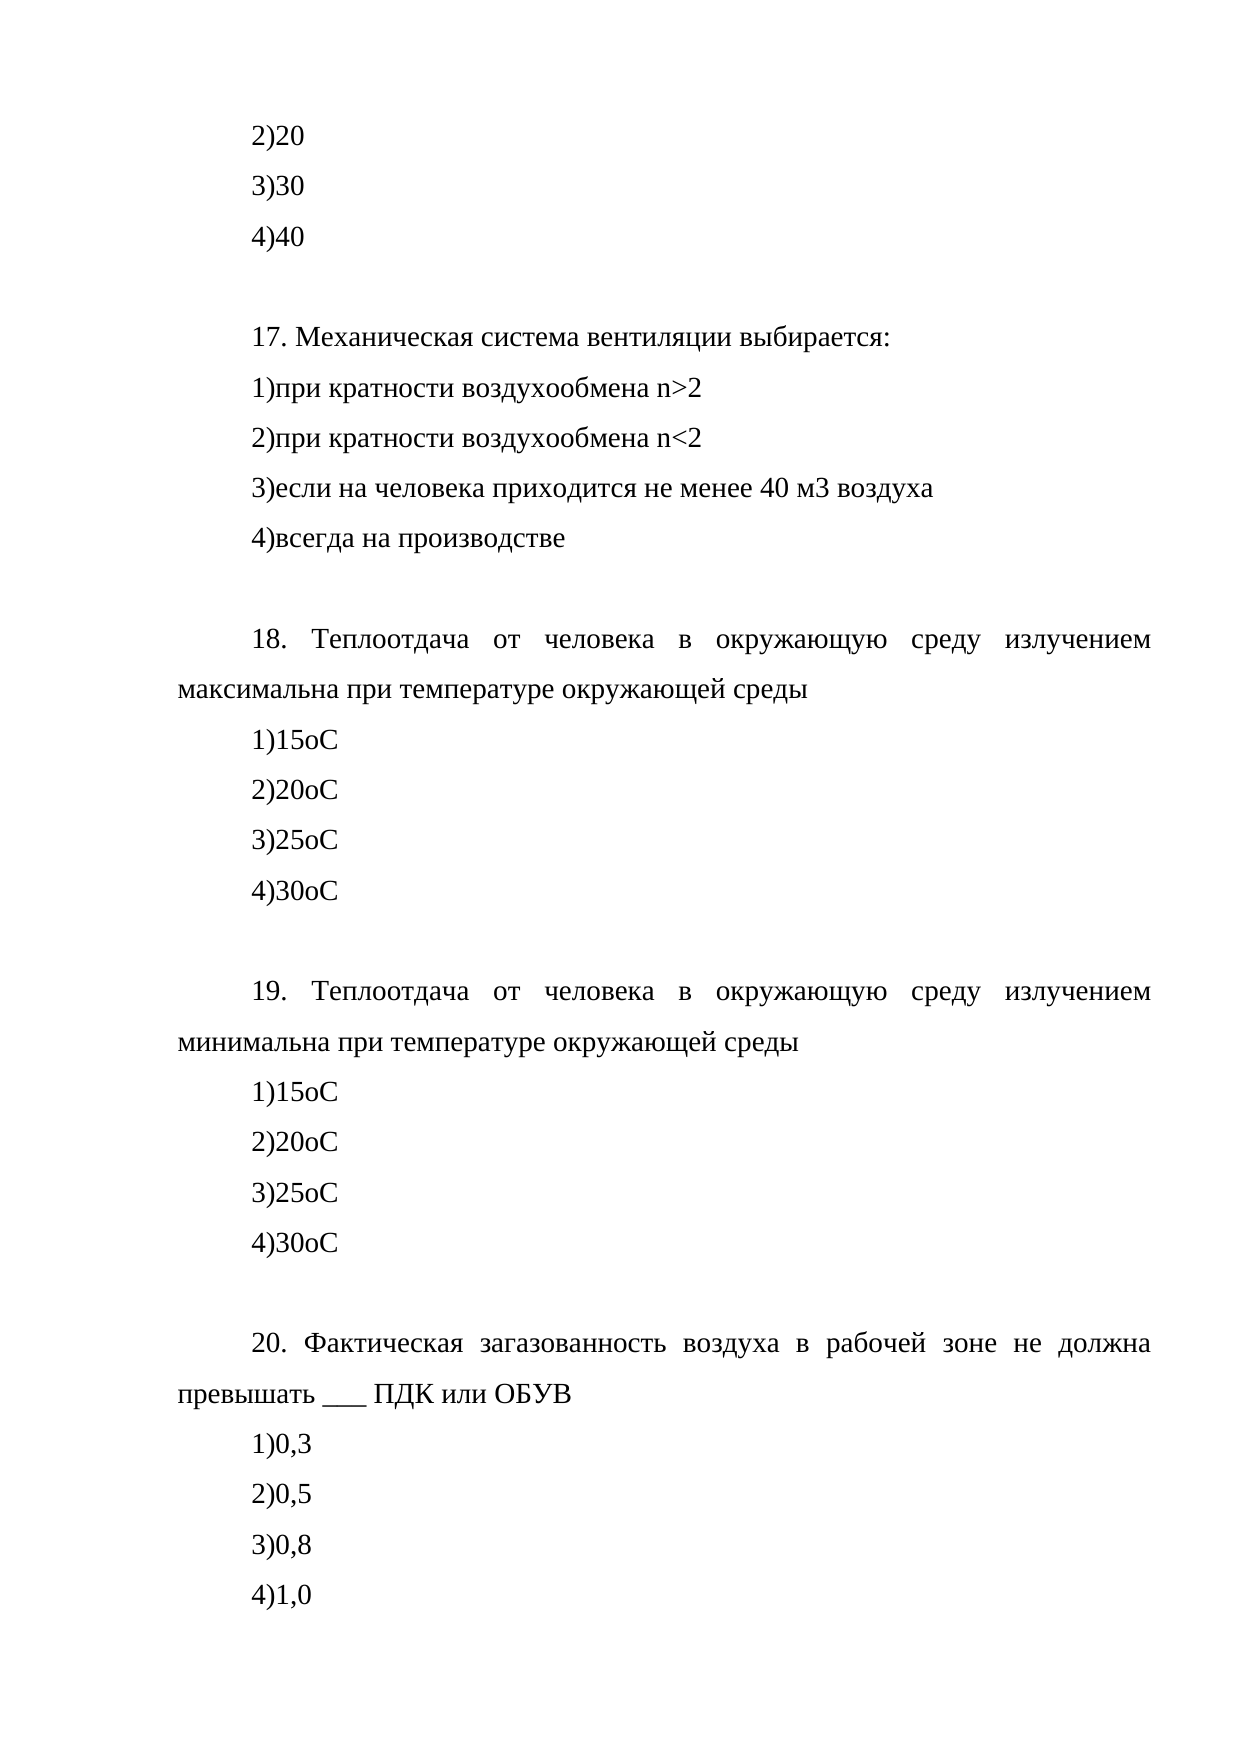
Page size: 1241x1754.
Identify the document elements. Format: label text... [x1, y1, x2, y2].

text 1)0,3 [177, 1426, 1152, 1460]
text 3)0,8 [177, 1527, 1152, 1560]
text 1)при кратности воздухообмена n>2 [177, 370, 1152, 403]
text 19. Теплоотдача от человека в окружающую среду излучением минимальна при температуре окружающей среды [177, 973, 1152, 1057]
text 17. Механическая система вентиляции выбирается: [177, 319, 1152, 353]
text 4)всегда на производстве [177, 521, 1152, 554]
text 4)30оС [177, 873, 1152, 906]
text 2)20 [177, 118, 1152, 152]
text 3)если на человека приходится не менее 40 м3 воздуха [177, 470, 1152, 504]
text 2)при кратности воздухообмена n<2 [177, 420, 1152, 453]
text 2)20оС [177, 772, 1152, 806]
text 3)25оС [177, 1175, 1152, 1208]
text 1)15оС [177, 1074, 1152, 1108]
text 3)30 [177, 168, 1152, 202]
text 4)30оС [177, 1225, 1152, 1258]
text 20. Фактическая загазованность воздуха в рабочей зоне не должна превышать ___ ПДК или ОБУВ [177, 1326, 1152, 1409]
text 2)0,5 [177, 1477, 1152, 1510]
text 1)15оС [177, 722, 1152, 755]
text 4)1,0 [177, 1577, 1152, 1611]
text 3)25оС [177, 822, 1152, 856]
text 2)20оС [177, 1124, 1152, 1158]
text 18. Теплоотдача от человека в окружающую среду излучением максимальна при температуре окружающей среды [177, 621, 1152, 705]
text 4)40 [177, 219, 1152, 252]
